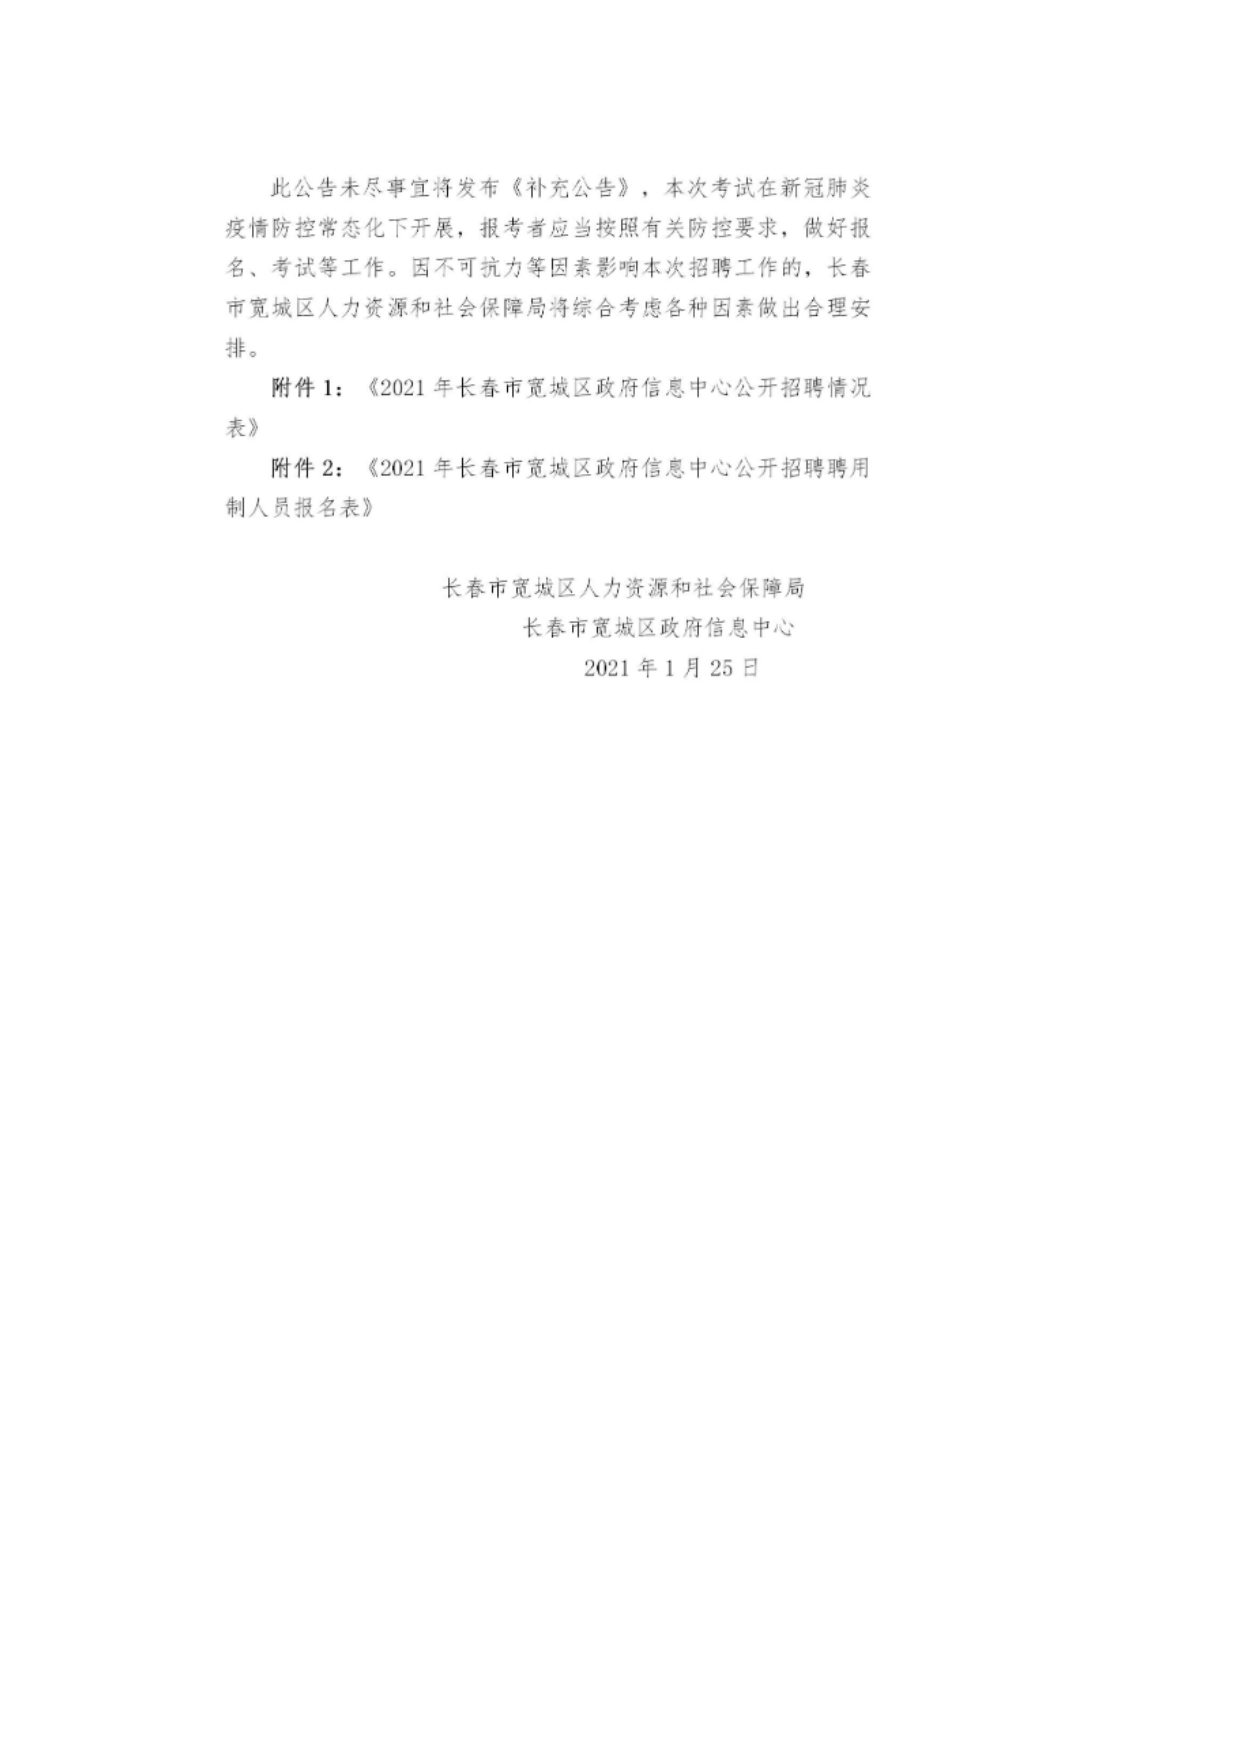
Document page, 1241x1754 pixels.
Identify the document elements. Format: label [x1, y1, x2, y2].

picture [187, 162, 1053, 732]
